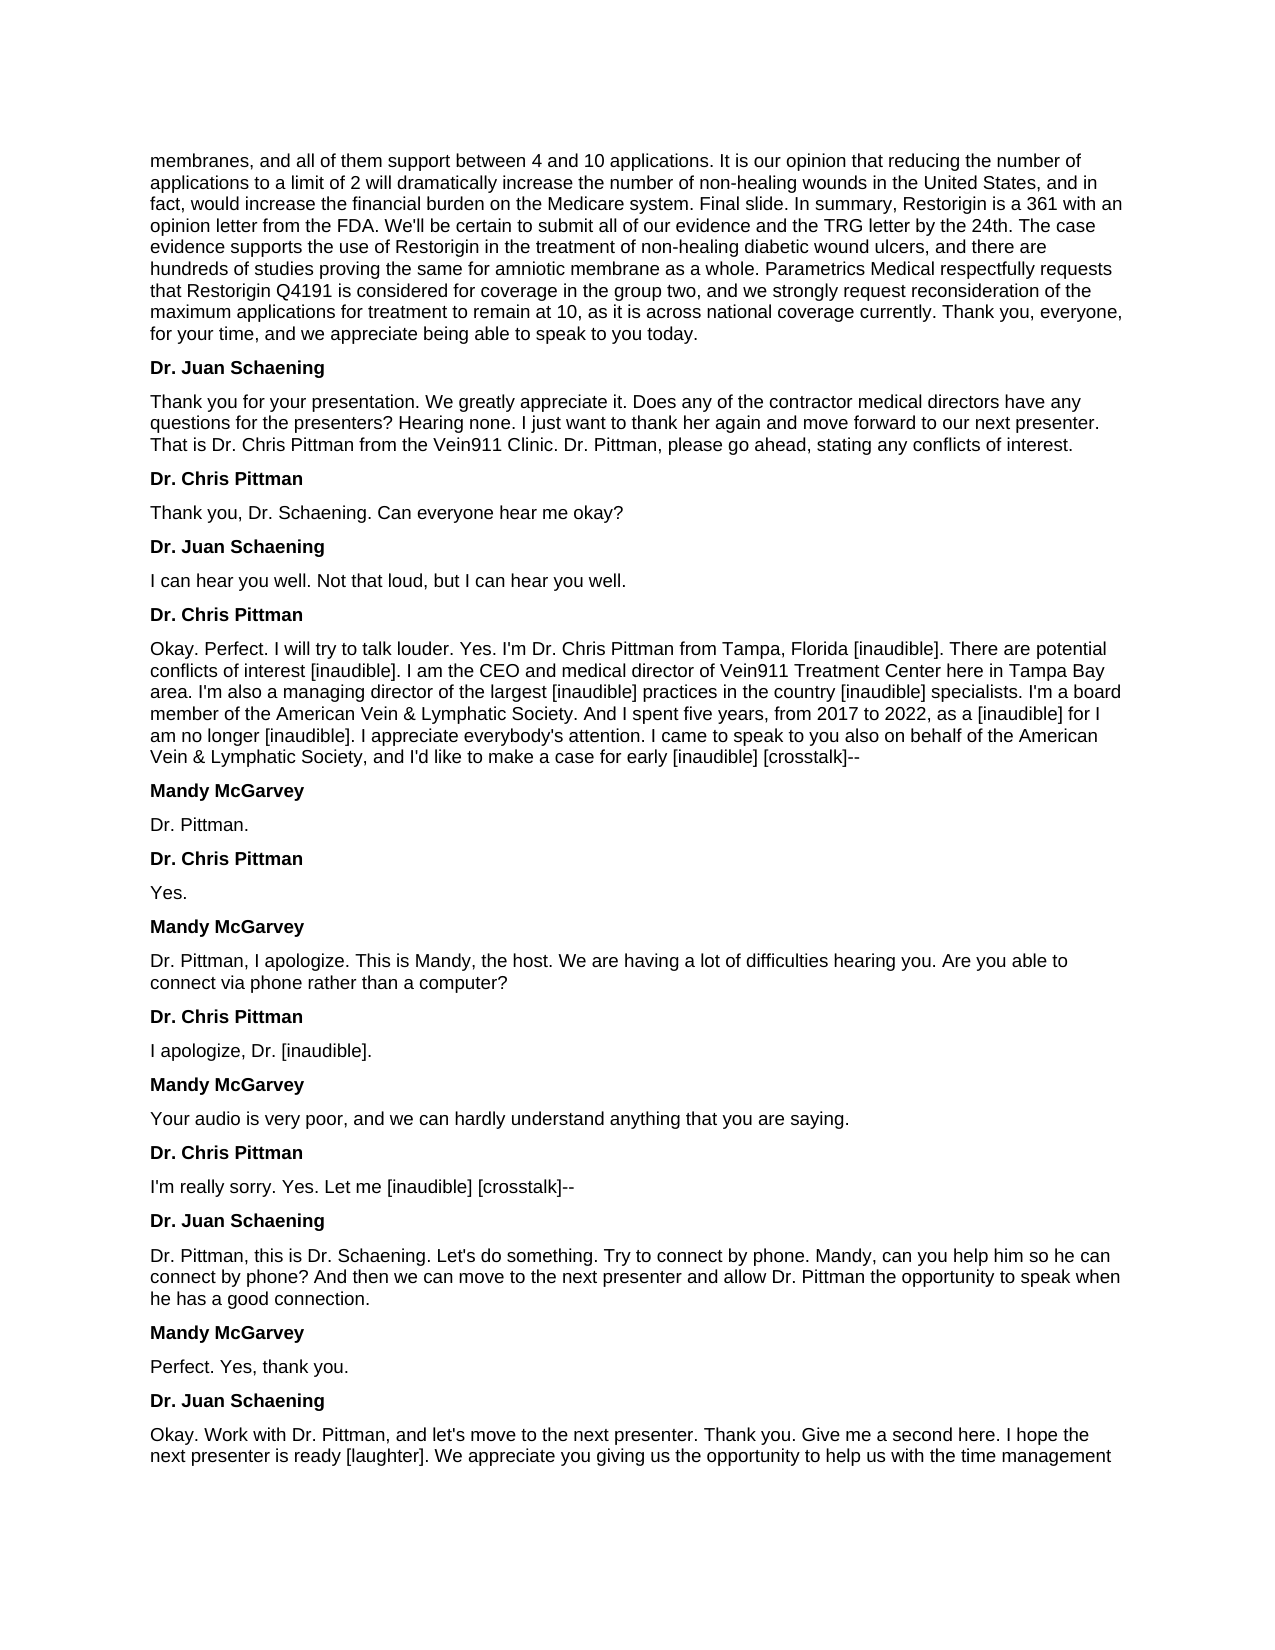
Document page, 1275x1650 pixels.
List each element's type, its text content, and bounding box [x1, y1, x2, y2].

text Dr. Chris Pittman [150, 468, 1125, 489]
text Dr. Juan Schaening [150, 1390, 1125, 1411]
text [150, 1424, 1125, 1467]
text Mandy McGarvey [150, 1074, 1125, 1096]
text Dr. Juan Schaening [150, 536, 1125, 557]
text I'm really sorry. Yes. Let me [inaudible] [crosstalk]-- [150, 1176, 1125, 1198]
text I can hear you well. Not that loud, but I can hear you well. [150, 570, 1125, 592]
text Mandy McGarvey [150, 1322, 1125, 1343]
text Thank you for your presentation. We greatly appreciate it. Does any of the contractor medical directors have any questions for the presenters? Hearing none. I just want to thank her again and move forward to our next presenter. That is Dr. Chris Pittman from the Vein911 Clinic. Dr. Pittman, please go ahead, stating any conflicts of interest. [150, 391, 1125, 455]
text Dr. Pittman, I apologize. This is Mandy, the host. We are having a lot of difficulties hearing you. Are you able to connect via phone rather than a computer? [150, 950, 1125, 993]
text Yes. [150, 882, 1125, 904]
text Dr. Chris Pittman [150, 1006, 1125, 1027]
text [150, 150, 1125, 344]
text I apologize, Dr. [inaudible]. [150, 1040, 1125, 1062]
text Perfect. Yes, thank you. [150, 1356, 1125, 1377]
text Dr. Juan Schaening [150, 357, 1125, 378]
text Mandy McGarvey [150, 916, 1125, 938]
text Dr. Chris Pittman [150, 1142, 1125, 1164]
text Mandy McGarvey [150, 780, 1125, 802]
text Dr. Juan Schaening [150, 1210, 1125, 1232]
text Okay. Perfect. I will try to talk louder. Yes. I'm Dr. Chris Pittman from Tampa, Florida [inaudible]. There are potential conflicts of interest [inaudible]. I am the CEO and medical director of Vein911 Treatment Center here in Tampa Bay area. I'm also a managing director of the largest [inaudible] practices in the country [inaudible] specialists. I'm a board member of the American Vein & Lymphatic Society. And I spent five years, from 2017 to 2022, as a [inaudible] for I am no longer [inaudible]. I appreciate everybody's attention. I came to speak to you also on behalf of the American Vein & Lymphatic Society, and I'd like to make a case for early [inaudible] [crosstalk]-- [150, 638, 1125, 767]
text Dr. Pittman, this is Dr. Schaening. Let's do something. Try to connect by phone. Mandy, can you help him so he can connect by phone? And then we can move to the next presenter and allow Dr. Pittman the opportunity to speak when he has a good connection. [150, 1244, 1125, 1309]
text Thank you, Dr. Schaening. Can everyone hear me okay? [150, 502, 1125, 523]
text Dr. Chris Pittman [150, 848, 1125, 870]
text Dr. Pittman. [150, 814, 1125, 836]
text Your audio is very poor, and we can hardly understand anything that you are saying. [150, 1108, 1125, 1130]
text Dr. Chris Pittman [150, 604, 1125, 626]
